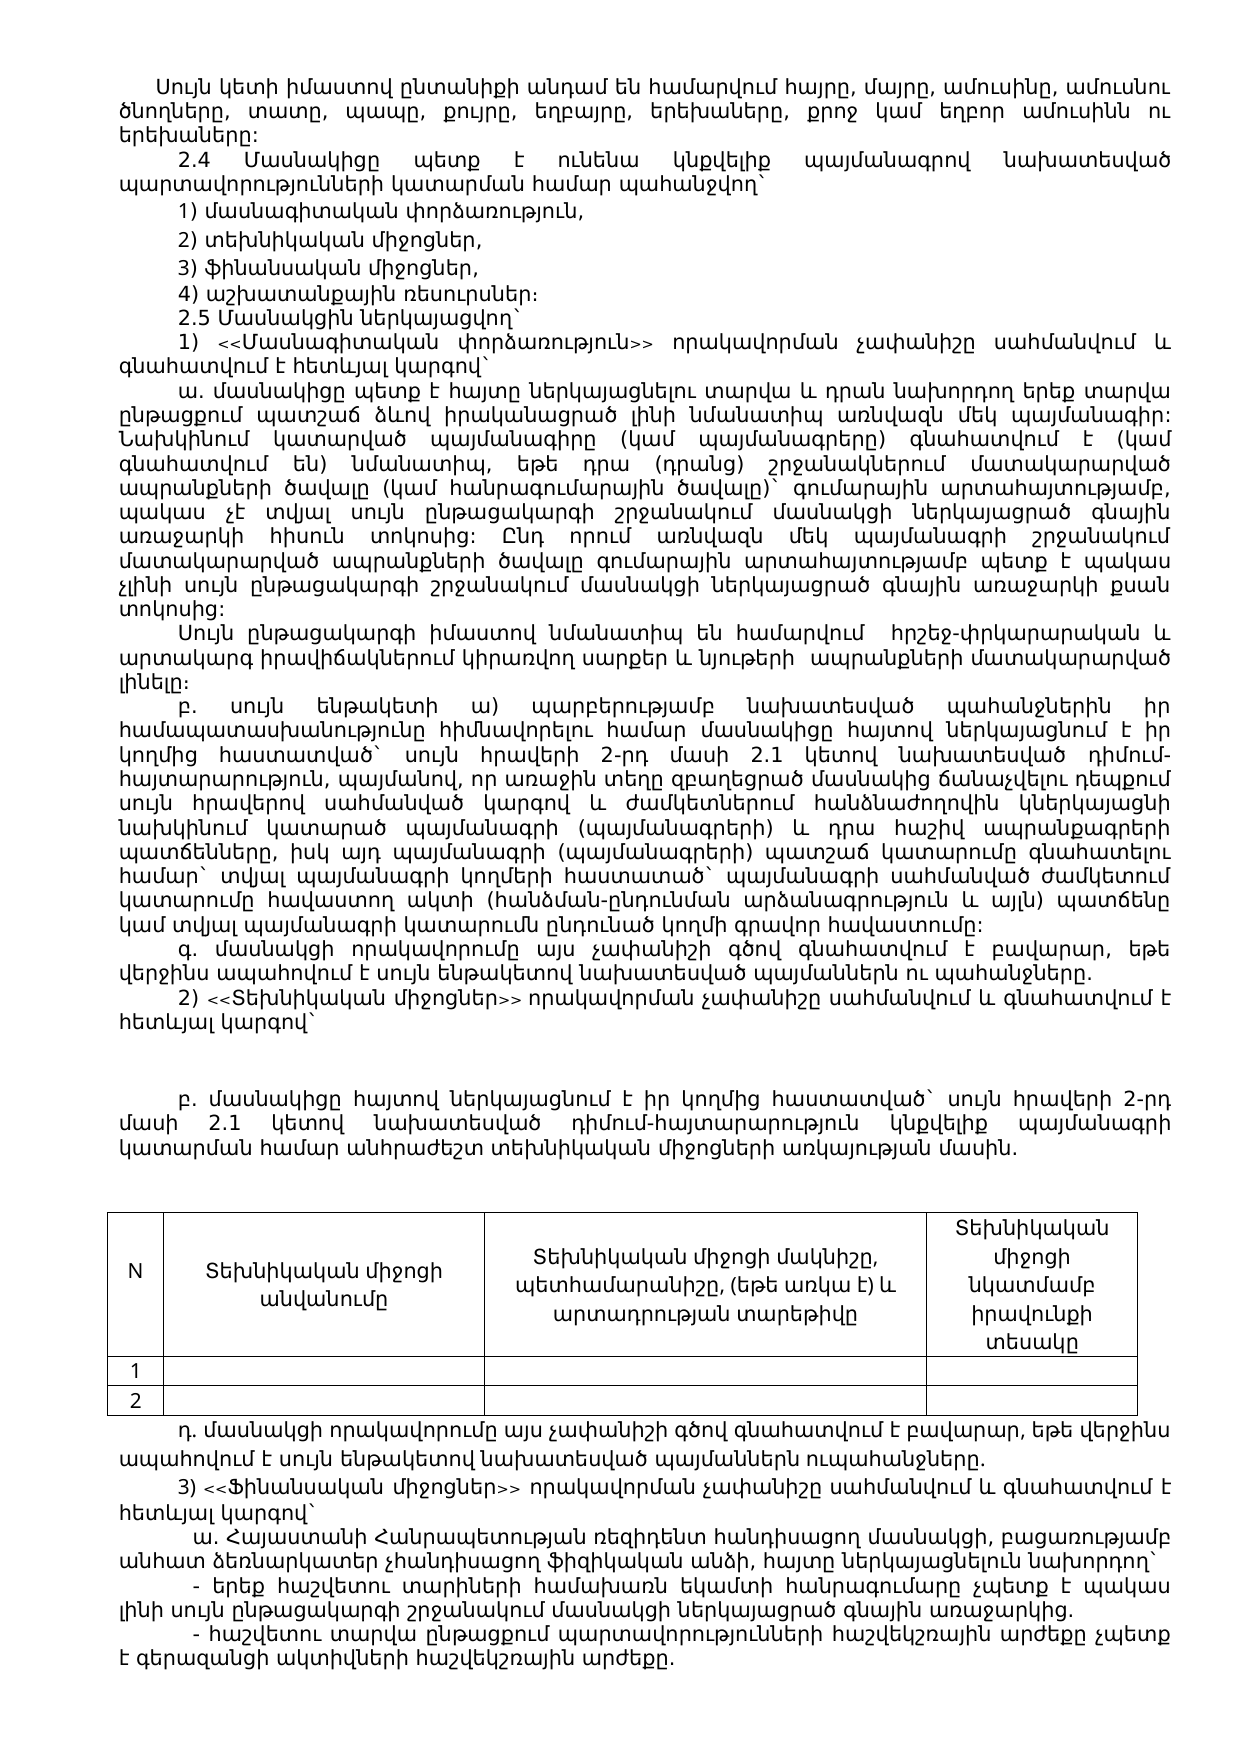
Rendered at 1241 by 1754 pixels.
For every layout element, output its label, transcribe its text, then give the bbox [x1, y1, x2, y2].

text գ. մասնակցի որակավորումը այս չափանիշի գծով գնահատվում է բավարար, եթե վերջինս ապահովում է սույն ենթակետով նախատեսված պայմաններն ու պահանջները. [118, 937, 1171, 986]
text 2.4 Մասնակիցը պետք է ունենա կնքվելիք պայմանագրով նախատեսված պարտավորությունների կատարման համար պահանջվող` [118, 148, 1171, 196]
text 2.5 Մասնակցին ներկայացվող` [118, 306, 1171, 330]
table_header Տեխնիկական միջոցի անվանումը [164, 1213, 484, 1356]
text 2) տեխնիկական միջոցներ, [118, 225, 1171, 253]
table_header Տեխնիկական միջոցի մակնիշը, պետհամարանիշը, (եթե առկա է) և արտադրության տարեթիվը [485, 1213, 926, 1356]
table_cell [164, 1386, 484, 1414]
table_cell [927, 1386, 1137, 1414]
text բ. սույն ենթակետի ա) պարբերությամբ նախատեսված պահանջներին իր համապատասխանությունը հիմնավորելու համար մասնակիցը հայտով ներկայացնում է իր կողմից հաստատված` սույն հրավերի 2-րդ մասի 2.1 կետով նախատեսված դիմում-հայտարարություն, պայմանով, որ առաջին տեղը զբաղեցրած մասնակից ճանաչվելու դեպքում սույն հրավերով սահմանված կարգով և ժամկետներում հանձնաժողովին կներկայացնի նախկինում կատարած պայմանագրի (պայմանագրերի) և դրա հաշիվ ապրանքագրերի պատճենները, իսկ այդ պայմանագրի (պայմանագրերի) պատշաճ կատարումը գնահատելու համար` տվյալ պայմանագրի կողմերի հաստատած` պայմանագրի սահմանված ժամկետում կատարումը հավաստող ակտի (հանձման-ընդունման արձանագրություն և այլն) պատճենը կամ տվյալ պայմանագրի կատարումն ընդունած կողմի գրավոր հավաստումը: [118, 694, 1171, 937]
text 3) ֆինանսական միջոցներ, [118, 253, 1171, 282]
text 1) մասնագիտական փորձառություն, [118, 196, 1171, 225]
text Սույն կետի իմաստով ընտանիքի անդամ են համարվում հայրը, մայրը, ամուսինը, ամուսնու ծնողները, տատը, պապը, քույրը, եղբայրը, երեխաները, քրոջ կամ եղբոր ամուսինն ու երեխաները: [118, 75, 1171, 148]
table_cell [927, 1357, 1137, 1385]
table_cell [164, 1357, 484, 1385]
text ա. Հայաստանի Հանրապետության ռեզիդենտ հանդիսացող մասնակցի, բացառությամբ անհատ ձեռնարկատեր չհանդիսացող ֆիզիկական անձի, հայտը ներկայացնելուն նախորդող` [118, 1525, 1171, 1574]
text բ. մասնակիցը հայտով ներկայացնում է իր կողմից հաստատված` սույն հրավերի 2-րդ մասի 2.1 կետով նախատեսված դիմում-հայտարարություն կնքվելիք պայմանագրի կատարման համար անհրաժեշտ տեխնիկական միջոցների առկայության մասին. [118, 1087, 1171, 1160]
text 3) <<Ֆինանսական միջոցներ>> որակավորման չափանիշը սահմանվում և գնահատվում է հետևյալ կարգով` [118, 1472, 1171, 1525]
table_header Տեխնիկական միջոցի նկատմամբ իրավունքի տեսակը [927, 1213, 1137, 1356]
table_cell [485, 1386, 926, 1414]
text դ. մասնակցի որակավորումը այս չափանիշի գծով գնահատվում է բավարար, եթե վերջինս ապահովում է սույն ենթակետով նախատեսված պայմաններն ուպահանջները. [118, 1416, 1171, 1472]
text Սույն ընթացակարգի իմաստով նմանատիպ են համարվում հրշեջ-փրկարարական և արտակարգ իրավիճակներում կիրառվող սարքեր և նյութերի ապրանքների մատակարարված լինելը։ [118, 621, 1171, 694]
table_header N [108, 1213, 163, 1356]
text - երեք հաշվետու տարիների համախառն եկամտի հանրագումարը չպետք է պակաս լինի սույն ընթացակարգի շրջանակում մասնակցի ներկայացրած գնային առաջարկից. [118, 1574, 1171, 1622]
text - հաշվետու տարվա ընթացքում պարտավորությունների հաշվեկշռային արժեքը չպետք է գերազանցի ակտիվների հաշվեկշռային արժեքը. [118, 1622, 1171, 1671]
text 4) աշխատանքային ռեսուրսներ։ [118, 282, 1171, 306]
text 1) <<Մասնագիտական փորձառություն>> որակավորման չափանիշը սահմանվում և գնահատվում է հետևյալ կարգով` [118, 330, 1171, 379]
table_cell [485, 1357, 926, 1385]
table_cell 2 [108, 1386, 163, 1414]
table_cell 1 [108, 1357, 163, 1385]
text ա. մասնակիցը պետք է հայտը ներկայացնելու տարվա և դրան նախորդող երեք տարվա ընթացքում պատշաճ ձևով իրականացրած լինի նմանատիպ առնվազն մեկ պայմանագիր: Նախկինում կատարված պայմանագիրը (կամ պայմանագրերը) գնահատվում է (կամ գնահատվում են) նմանատիպ, եթե դրա (դրանց) շրջանակներում մատակարարված ապրանքների ծավալը (կամ հանրագումարային ծավալը)` գումարային արտահայտությամբ, պակաս չէ տվյալ սույն ընթացակարգի շրջանակում մասնակցի ներկայացրած գնային առաջարկի հիսուն տոկոսից: Ընդ որում առնվազն մեկ պայմանագրի շրջանակում մատակարարված ապրանքների ծավալը գումարային արտահայտությամբ պետք է պակաս չլինի սույն ընթացակարգի շրջանակում մասնակցի ներկայացրած գնային առաջարկի քսան տոկոսից: [118, 379, 1171, 621]
text 2) <<Տեխնիկական միջոցներ>> որակավորման չափանիշը սահմանվում և գնահատվում է հետևյալ կարգով` [118, 986, 1171, 1034]
